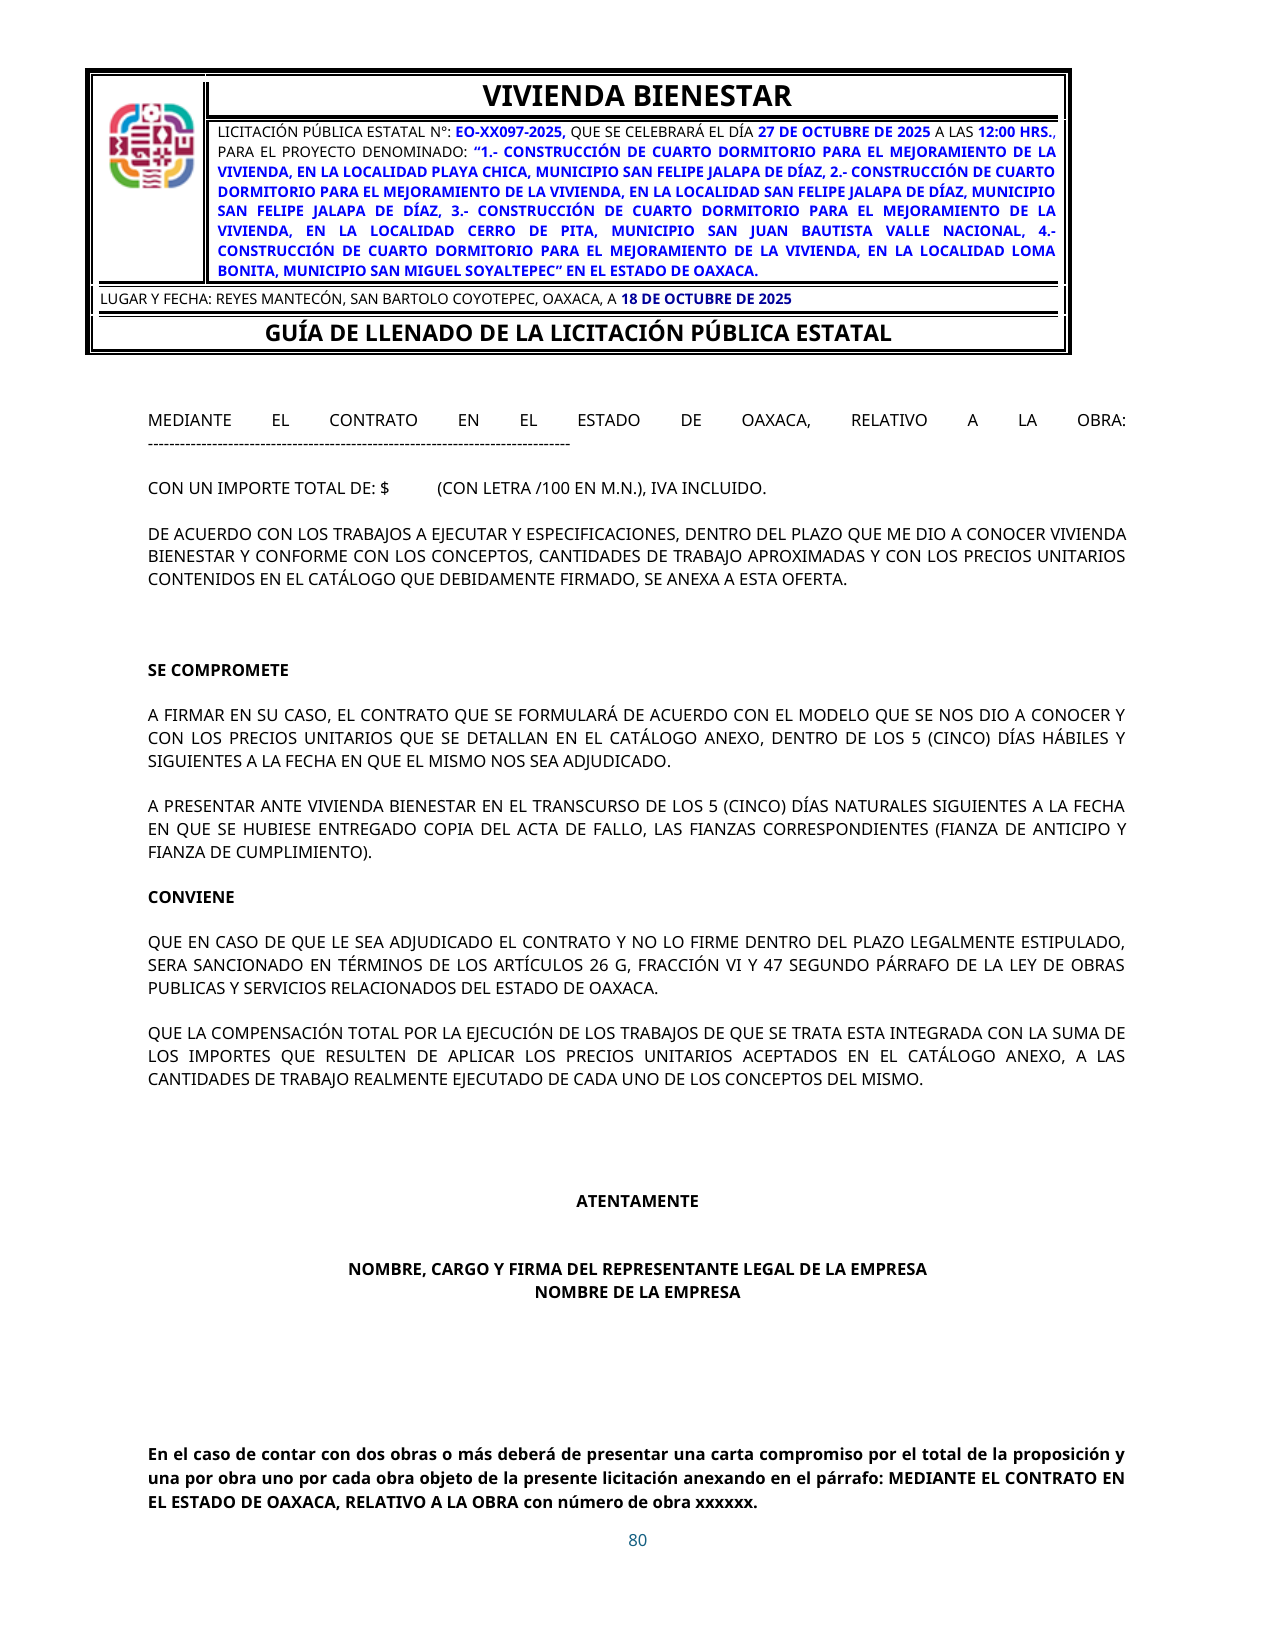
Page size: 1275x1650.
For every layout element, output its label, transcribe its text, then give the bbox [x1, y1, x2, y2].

text En el caso de contar con dos obras o más deberá de presentar una carta compromiso por el total de la proposición y una por obra uno por cada obra objeto de la presente licitación anexando en el párrafo: MEDIANTE EL CONTRATO EN EL ESTADO DE OAXACA, RELATIVO A LA OBRA con número de obra xxxxxx. [148, 1442, 1127, 1514]
text ATENTAMENTE [148, 1189, 1127, 1212]
text QUE EN CASO DE QUE LE SEA ADJUDICADO EL CONTRATO Y NO LO FIRME DENTRO DEL PLAZO LEGALMENTE ESTIPULADO, SERA SANCIONADO EN TÉRMINOS DE LOS ARTÍCULOS 26 G, FRACCIÓN VI Y 47 SEGUNDO PÁRRAFO DE LA LEY DE OBRAS PUBLICAS Y SERVICIOS RELACIONADOS DEL ESTADO DE OAXACA. [148, 931, 1127, 999]
text A FIRMAR EN SU CASO, EL CONTRATO QUE SE FORMULARÁ DE ACUERDO CON EL MODELO QUE SE NOS DIO A CONOCER Y CON LOS PRECIOS UNITARIOS QUE SE DETALLAN EN EL CATÁLOGO ANEXO, DENTRO DE LOS 5 (CINCO) DÍAS HÁBILES Y SIGUIENTES A LA FECHA EN QUE EL MISMO NOS SEA ADJUDICADO. [148, 704, 1127, 772]
text NOMBRE, CARGO Y FIRMA DEL REPRESENTANTE LEGAL DE LA EMPRESA [148, 1257, 1127, 1280]
text MEDIANTE EL CONTRATO EN EL ESTADO DE OAXACA, RELATIVO A LA OBRA: ------------------------------------------------------------------------------- [148, 409, 1127, 454]
text CON UN IMPORTE TOTAL DE: $ (CON LETRA /100 EN M.N.), IVA INCLUIDO. [148, 477, 1127, 499]
text DE ACUERDO CON LOS TRABAJOS A EJECUTAR Y ESPECIFICACIONES, DENTRO DEL PLAZO QUE ME DIO A CONOCER VIVIENDA BIENESTAR Y CONFORME CON LOS CONCEPTOS, CANTIDADES DE TRABAJO APROXIMADAS Y CON LOS PRECIOS UNITARIOS CONTENIDOS EN EL CATÁLOGO QUE DEBIDAMENTE FIRMADO, SE ANEXA A ESTA OFERTA. [148, 522, 1127, 590]
text NOMBRE DE LA EMPRESA [148, 1280, 1127, 1303]
text QUE LA COMPENSACIÓN TOTAL POR LA EJECUCIÓN DE LOS TRABAJOS DE QUE SE TRATA ESTA INTEGRADA CON LA SUMA DE LOS IMPORTES QUE RESULTEN DE APLICAR LOS PRECIOS UNITARIOS ACEPTADOS EN EL CATÁLOGO ANEXO, A LAS CANTIDADES DE TRABAJO REALMENTE EJECUTADO DE CADA UNO DE LOS CONCEPTOS DEL MISMO. [148, 1022, 1127, 1090]
text A PRESENTAR ANTE VIVIENDA BIENESTAR EN EL TRANSCURSO DE LOS 5 (CINCO) DÍAS NATURALES SIGUIENTES A LA FECHA EN QUE SE HUBIESE ENTREGADO COPIA DEL ACTA DE FALLO, LAS FIANZAS CORRESPONDIENTES (FIANZA DE ANTICIPO Y FIANZA DE CUMPLIMIENTO). [148, 795, 1127, 863]
text CONVIENE [148, 886, 1127, 908]
picture [98, 95, 203, 194]
text SE COMPROMETE [148, 658, 1127, 681]
